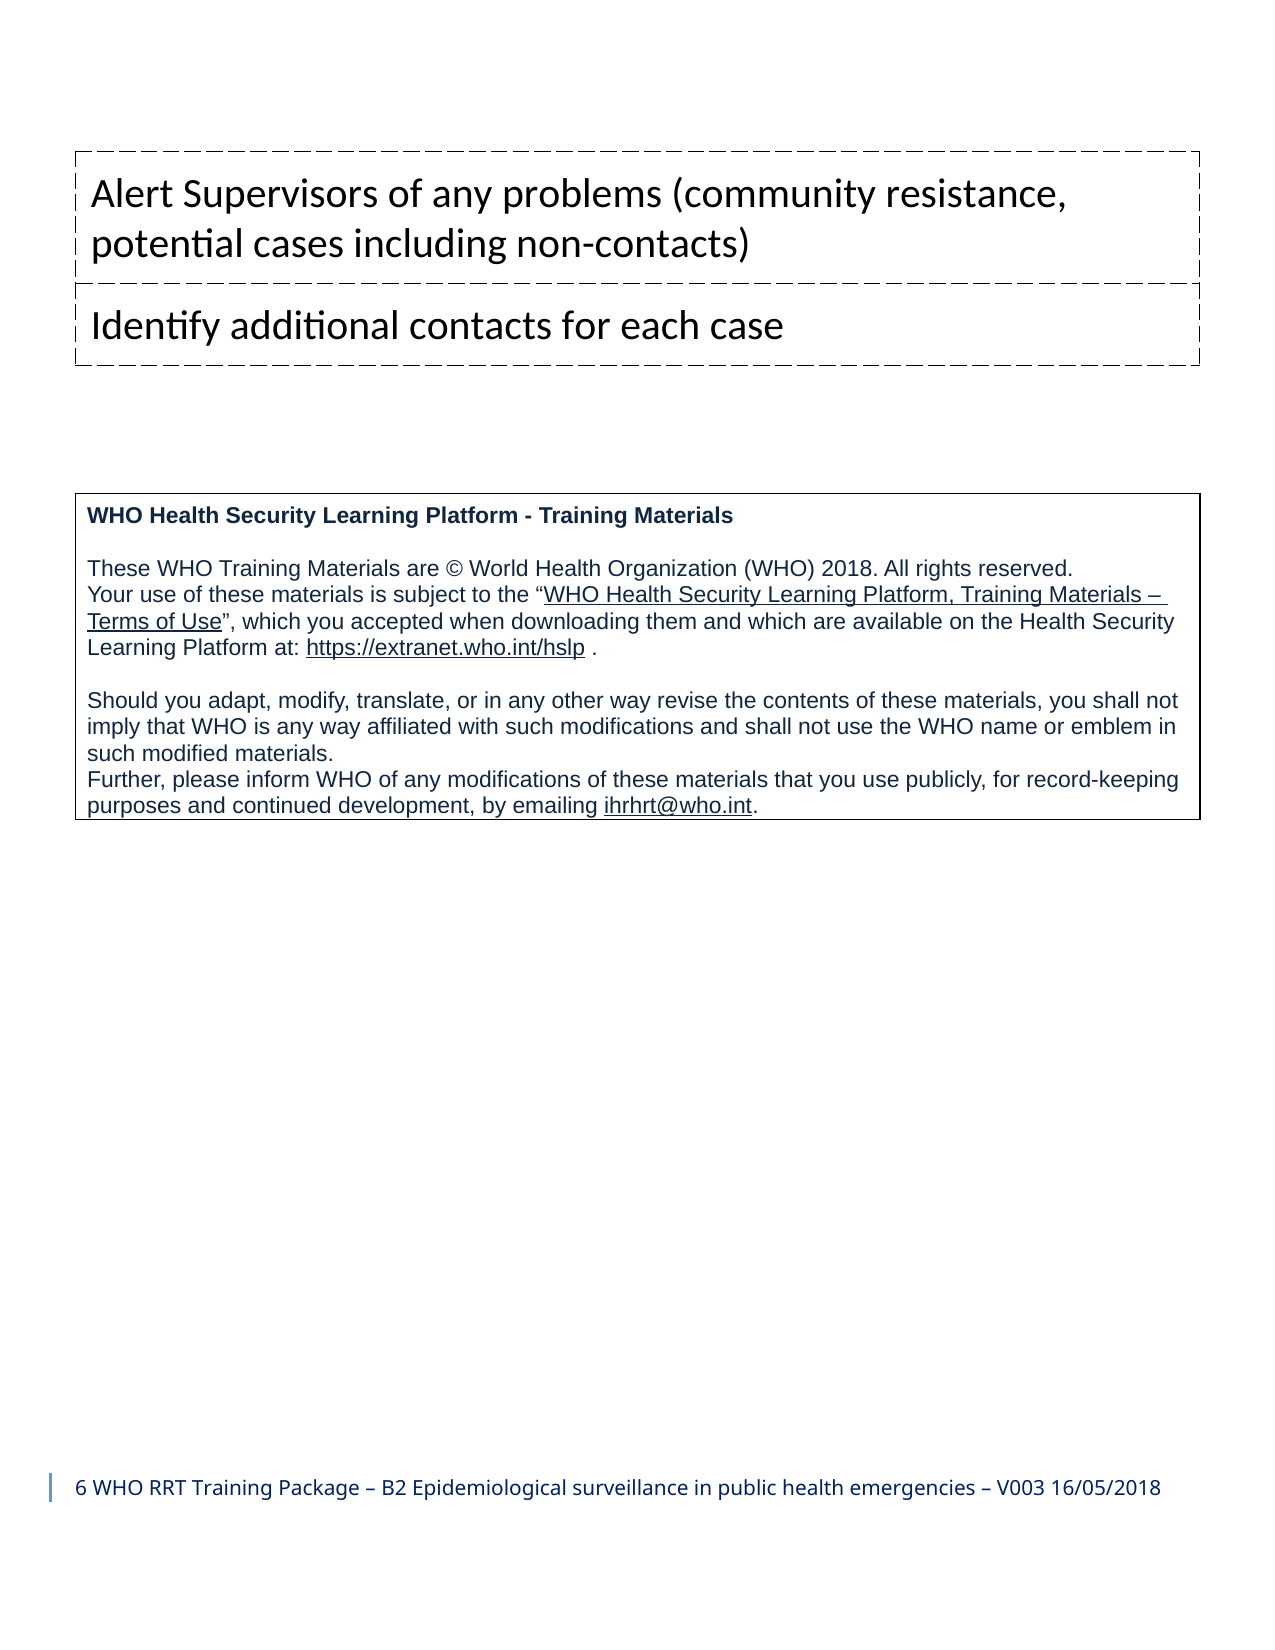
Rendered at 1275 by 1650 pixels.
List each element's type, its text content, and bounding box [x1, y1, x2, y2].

table_header WHO Health Security Learning Platform - Training Materials These WHO Training Materials are © World Health Organization (WHO) 2018. All rights reserved. Your use of these materials is subject to the “WHO Health Security Learning Platform, Training Materials – Terms of Use”, which you accepted when downloading them and which are available on the Health Security Learning Platform at: https://extranet.who.int/hslp . Should you adapt, modify, translate, or in any other way revise the contents of these materials, you shall not imply that WHO is any way affiliated with such modifications and shall not use the WHO name or emblem in such modified materials. Further, please inform WHO of any modifications of these materials that you use publicly, for record-keeping purposes and continued development, by emailing ihrhrt@who.int. [76, 494, 1199, 818]
table_cell Alert Supervisors of any problems (community resistance, potential cases including non-contacts) [76, 151, 1199, 283]
table_cell Identify additional contacts for each case [76, 283, 1199, 365]
